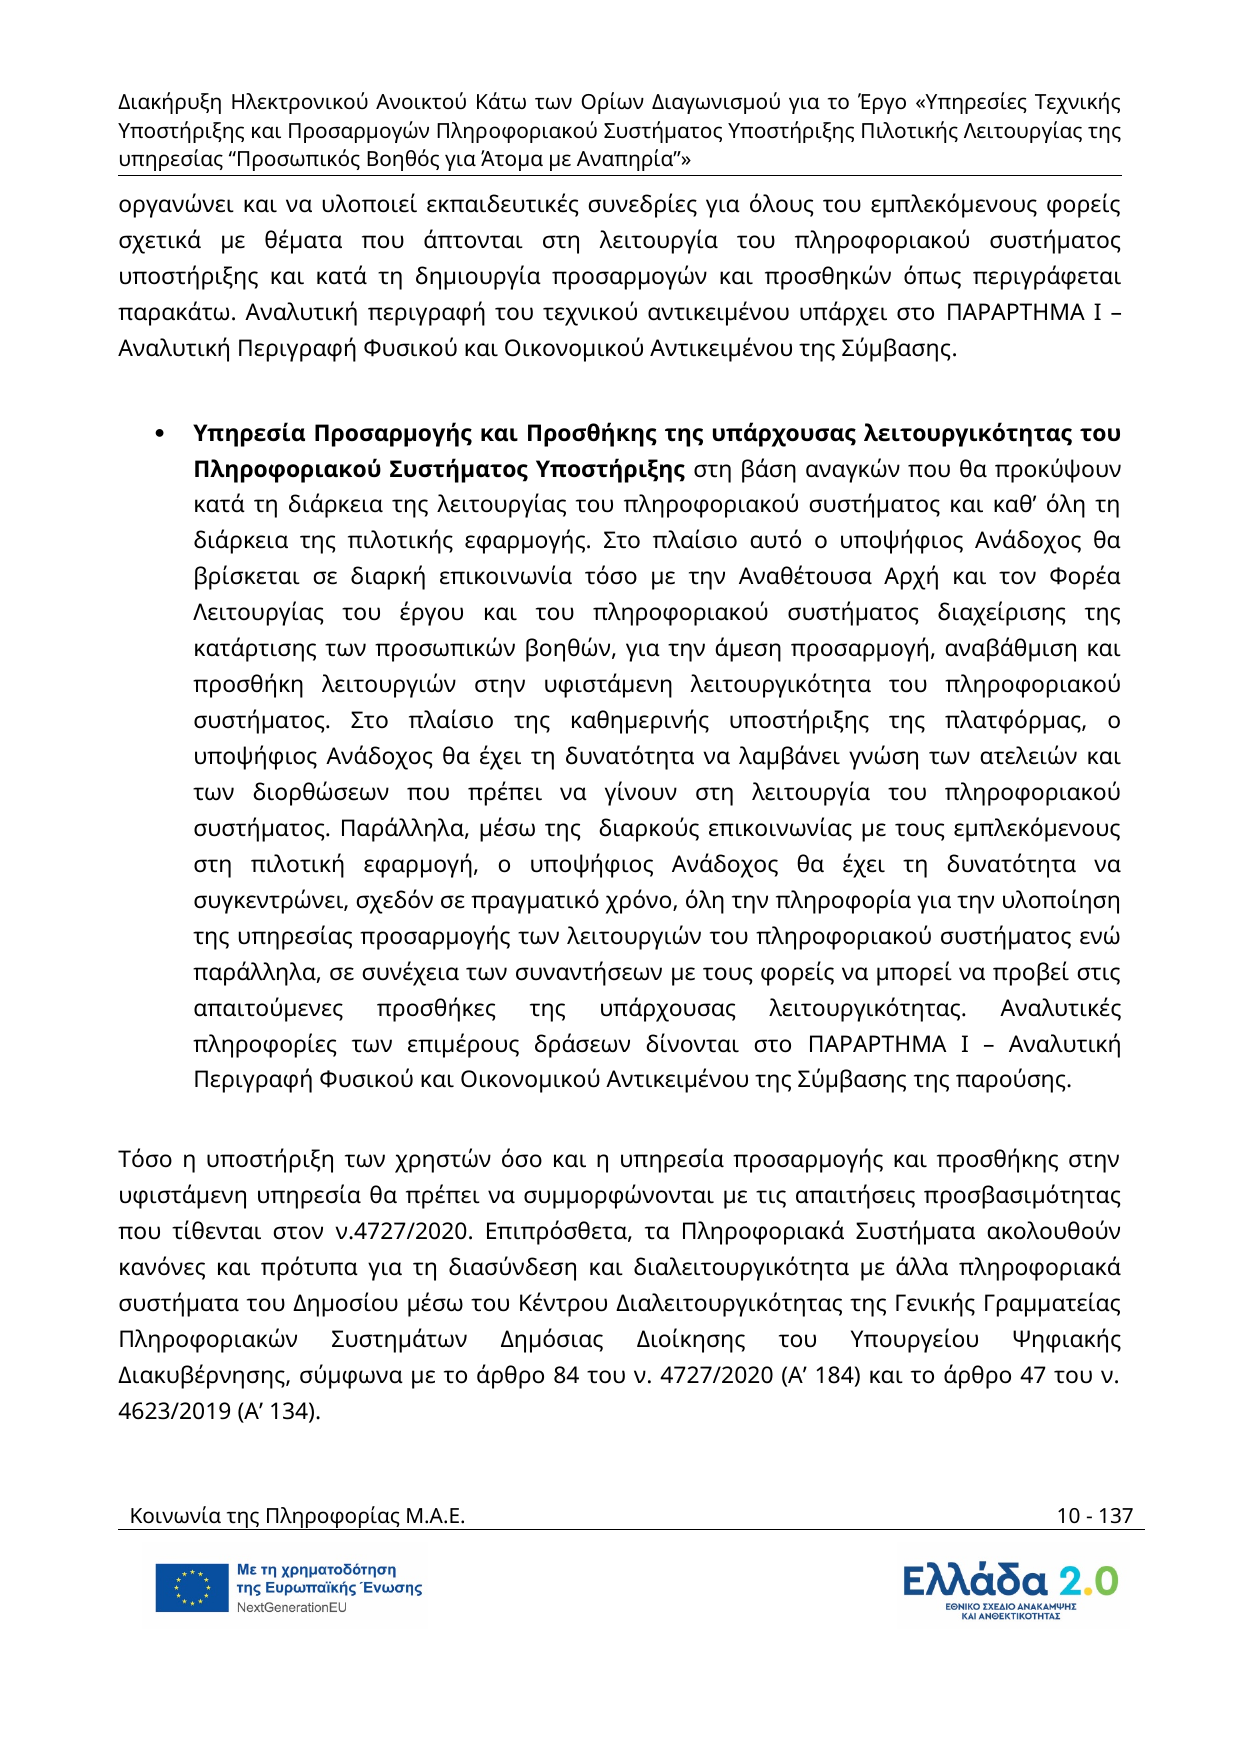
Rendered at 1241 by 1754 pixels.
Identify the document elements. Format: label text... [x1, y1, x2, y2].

text Τόσο η υποστήριξη των χρηστών όσο και η υπηρεσία προσαρμογής και προσθήκης στην υφιστάμενη υπηρεσία θα πρέπει να συμμορφώνονται με τις απαιτήσεις προσβασιμότητας που τίθενται στον ν.4727/2020. Επιπρόσθετα, τα Πληροφοριακά Συστήματα ακολουθούν κανόνες και πρότυπα για τη διασύνδεση και διαλειτουργικότητα με άλλα πληροφοριακά συστήματα του Δημοσίου μέσω του Κέντρου Διαλειτουργικότητας της Γενικής Γραμματείας Πληροφοριακών Συστημάτων Δημόσιας Διοίκησης του Υπουργείου Ψηφιακής Διακυβέρνησης, σύμφωνα με το άρθρο 84 του ν. 4727/2020 (Α’ 184) και το άρθρο 47 του ν. 4623/2019 (Α’ 134). [118, 1143, 1122, 1426]
list Υπηρεσία Προσαρμογής και Προσθήκης της υπάρχουσας λειτουργικότητας του Πληροφοριακού Συστήματος Υποστήριξης στη βάση αναγκών που θα προκύψουν κατά τη διάρκεια της λειτουργίας του πληροφοριακού συστήματος και καθ’ όλη τη διάρκεια της πιλοτικής εφαρμογής. Στο πλαίσιο αυτό ο υποψήφιος Ανάδοχος θα βρίσκεται σε διαρκή επικοινωνία τόσο με την Αναθέτουσα Αρχή και τον Φορέα Λειτουργίας του έργου και του πληροφοριακού συστήματος διαχείρισης της κατάρτισης των προσωπικών βοηθών, για την άμεση προσαρμογή, αναβάθμιση και προσθήκη λειτουργιών στην υφιστάμενη λειτουργικότητα του πληροφοριακού συστήματος. Στο πλαίσιο της καθημερινής υποστήριξης της πλατφόρμας, ο υποψήφιος Ανάδοχος θα έχει τη δυνατότητα να λαμβάνει γνώση των ατελειών και των διορθώσεων που πρέπει να γίνουν στη λειτουργία του πληροφοριακού συστήματος. Παράλληλα, μέσω της διαρκούς επικοινωνίας με τους εμπλεκόμενους στη πιλοτική εφαρμογή, ο υποψήφιος Ανάδοχος θα έχει τη δυνατότητα να συγκεντρώνει, σχεδόν σε πραγματικό χρόνο, όλη την πληροφορία για την υλοποίηση της υπηρεσίας προσαρμογής των λειτουργιών του πληροφοριακού συστήματος ενώ παράλληλα, σε συνέχεια των συναντήσεων με τους φορείς να μπορεί να προβεί στις απαιτούμενες προσθήκες της υπάρχουσας λειτουργικότητας. Αναλυτικές πληροφορίες των επιμέρους δράσεων δίνονται στο ΠΑΡΑΡΤΗΜΑ Ι – Αναλυτική Περιγραφή Φυσικού και Οικονομικού Αντικειμένου της Σύμβασης της παρούσης. [156, 417, 1122, 1095]
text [118, 188, 1122, 363]
